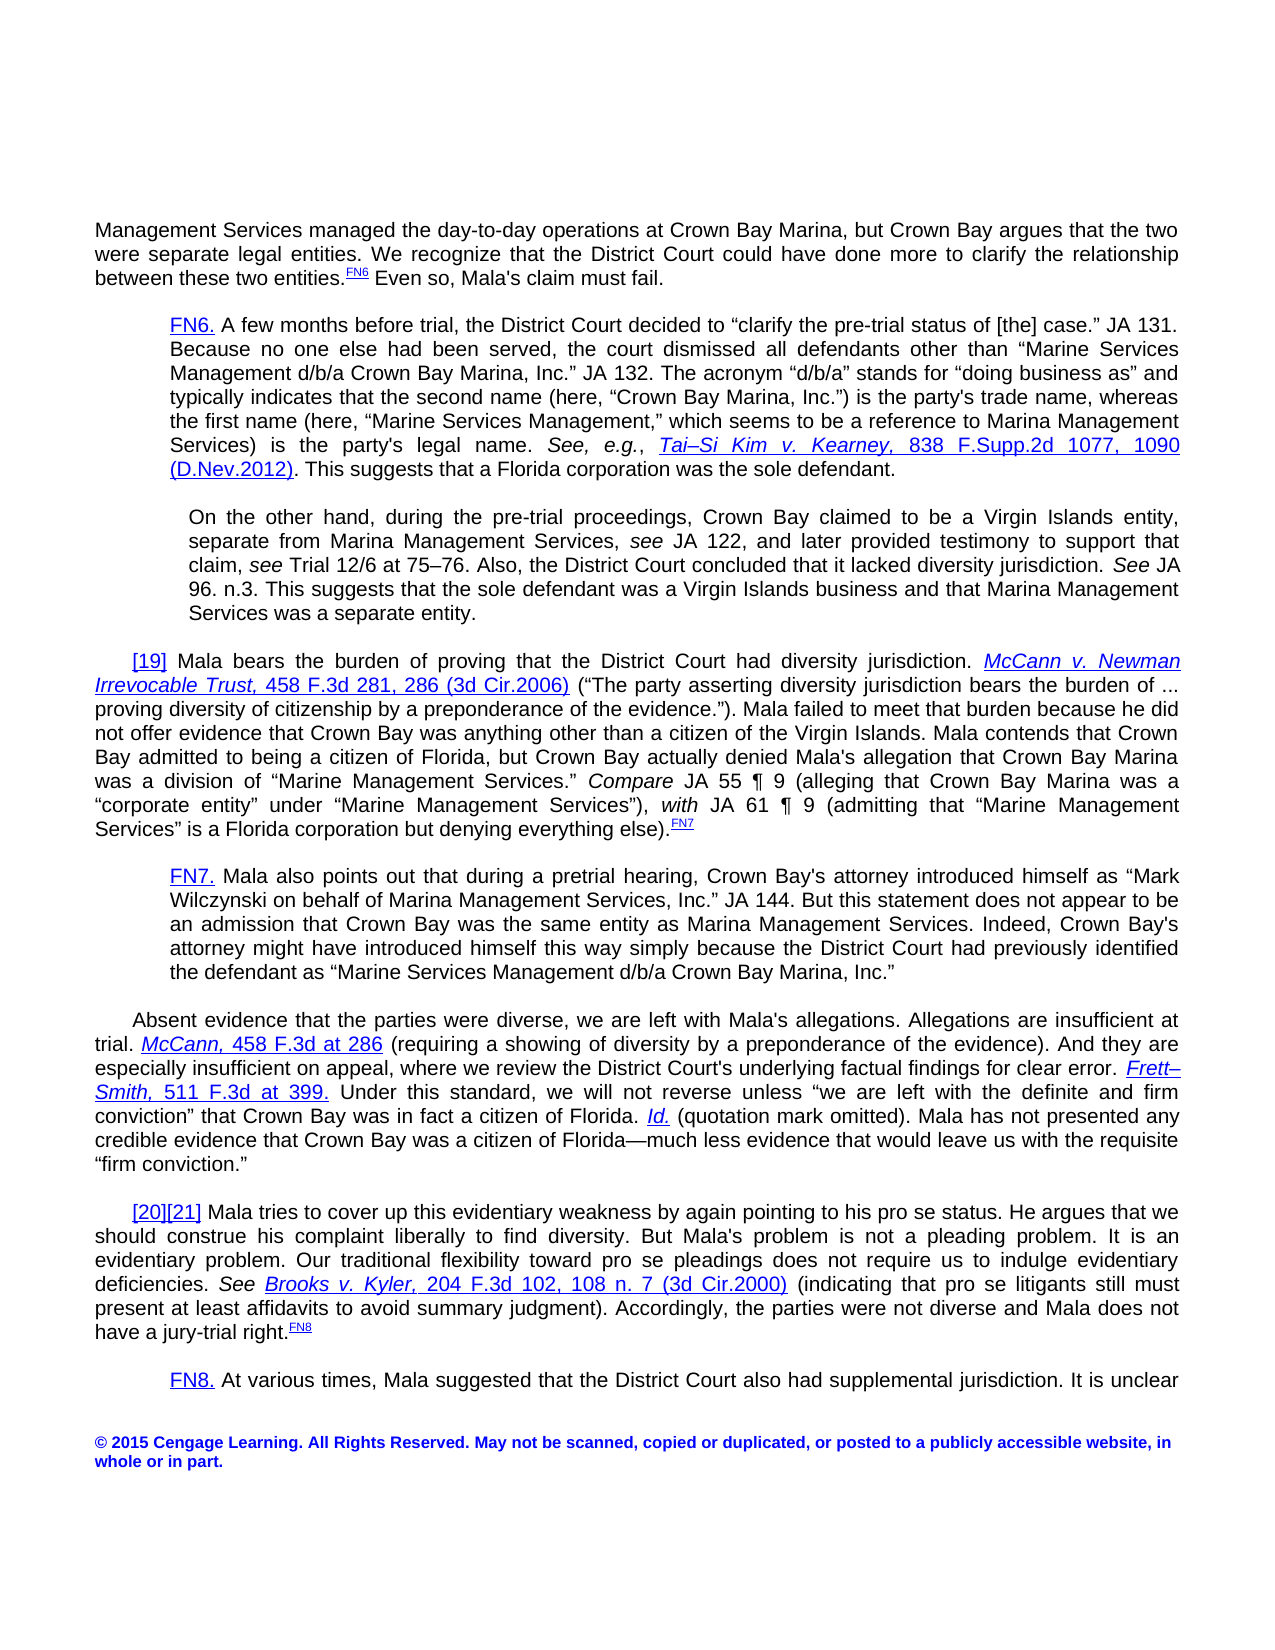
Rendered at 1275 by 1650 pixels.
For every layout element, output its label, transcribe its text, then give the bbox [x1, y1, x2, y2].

text FN7. Mala also points out that during a pretrial hearing, Crown Bay's attorney introduced himself as “Mark Wilczynski on behalf of Marina Management Services, Inc.” JA 144. But this statement does not appear to be an admission that Crown Bay was the same entity as Marina Management Services. Indeed, Crown Bay's attorney might have introduced himself this way simply because the District Court had previously identified the defendant as “Marine Services Management d/b/a Crown Bay Marina, Inc.” [169, 864, 1181, 984]
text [94, 217, 1181, 289]
text Absent evidence that the parties were diverse, we are left with Mala's allegations. Allegations are insufficient at trial. McCann, 458 F.3d at 286 (requiring a showing of diversity by a preponderance of the evidence). And they are especially insufficient on appeal, where we review the District Court's underlying factual findings for clear error. Frett–Smith, 511 F.3d at 399. Under this standard, we will not reverse unless “we are left with the definite and firm conviction” that Crown Bay was in fact a citizen of Florida. Id. (quotation mark omitted). Mala has not presented any credible evidence that Crown Bay was a citizen of Florida—much less evidence that would leave us with the requisite “firm conviction.” [94, 1008, 1181, 1176]
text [169, 1367, 1181, 1391]
text On the other hand, during the pre-trial proceedings, Crown Bay claimed to be a Virgin Islands entity, separate from Marina Management Services, see JA 122, and later provided testimony to support that claim, see Trial 12/6 at 75–76. Also, the District Court concluded that it lacked diversity jurisdiction. See JA 96. n.3. This suggests that the sole defendant was a Virgin Islands business and that Marina Management Services was a separate entity. [188, 505, 1181, 625]
text FN6. A few months before trial, the District Court decided to “clarify the pre-trial status of [the] case.” JA 131. Because no one else had been served, the court dismissed all defendants other than “Marine Services Management d/b/a Crown Bay Marina, Inc.” JA 132. The acronym “d/b/a” stands for “doing business as” and typically indicates that the second name (here, “Crown Bay Marina, Inc.”) is the party's trade name, whereas the first name (here, “Marine Services Management,” which seems to be a reference to Marina Management Services) is the party's legal name. See, e.g., Tai–Si Kim v. Kearney, 838 F.Supp.2d 1077, 1090 (D.Nev.2012). This suggests that a Florida corporation was the sole defendant. [169, 313, 1181, 481]
text [20][21] Mala tries to cover up this evidentiary weakness by again pointing to his pro se status. He argues that we should construe his complaint liberally to find diversity. But Mala's problem is not a pleading problem. It is an evidentiary problem. Our traditional flexibility toward pro se pleadings does not require us to indulge evidentiary deficiencies. See Brooks v. Kyler, 204 F.3d 102, 108 n. 7 (3d Cir.2000) (indicating that pro se litigants still must present at least affidavits to avoid summary judgment). Accordingly, the parties were not diverse and Mala does not have a jury-trial right.FN8 [94, 1200, 1181, 1343]
text [19] Mala bears the burden of proving that the District Court had diversity jurisdiction. McCann v. Newman Irrevocable Trust, 458 F.3d 281, 286 (3d Cir.2006) (“The party asserting diversity jurisdiction bears the burden of ... proving diversity of citizenship by a preponderance of the evidence.”). Mala failed to meet that burden because he did not offer evidence that Crown Bay was anything other than a citizen of the Virgin Islands. Mala contends that Crown Bay admitted to being a citizen of Florida, but Crown Bay actually denied Mala's allegation that Crown Bay Marina was a division of “Marine Management Services.” Compare JA 55 ¶ 9 (alleging that Crown Bay Marina was a “corporate entity” under “Marine Management Services”), with JA 61 ¶ 9 (admitting that “Marine Management Services” is a Florida corporation but denying everything else).FN7 [94, 649, 1181, 840]
